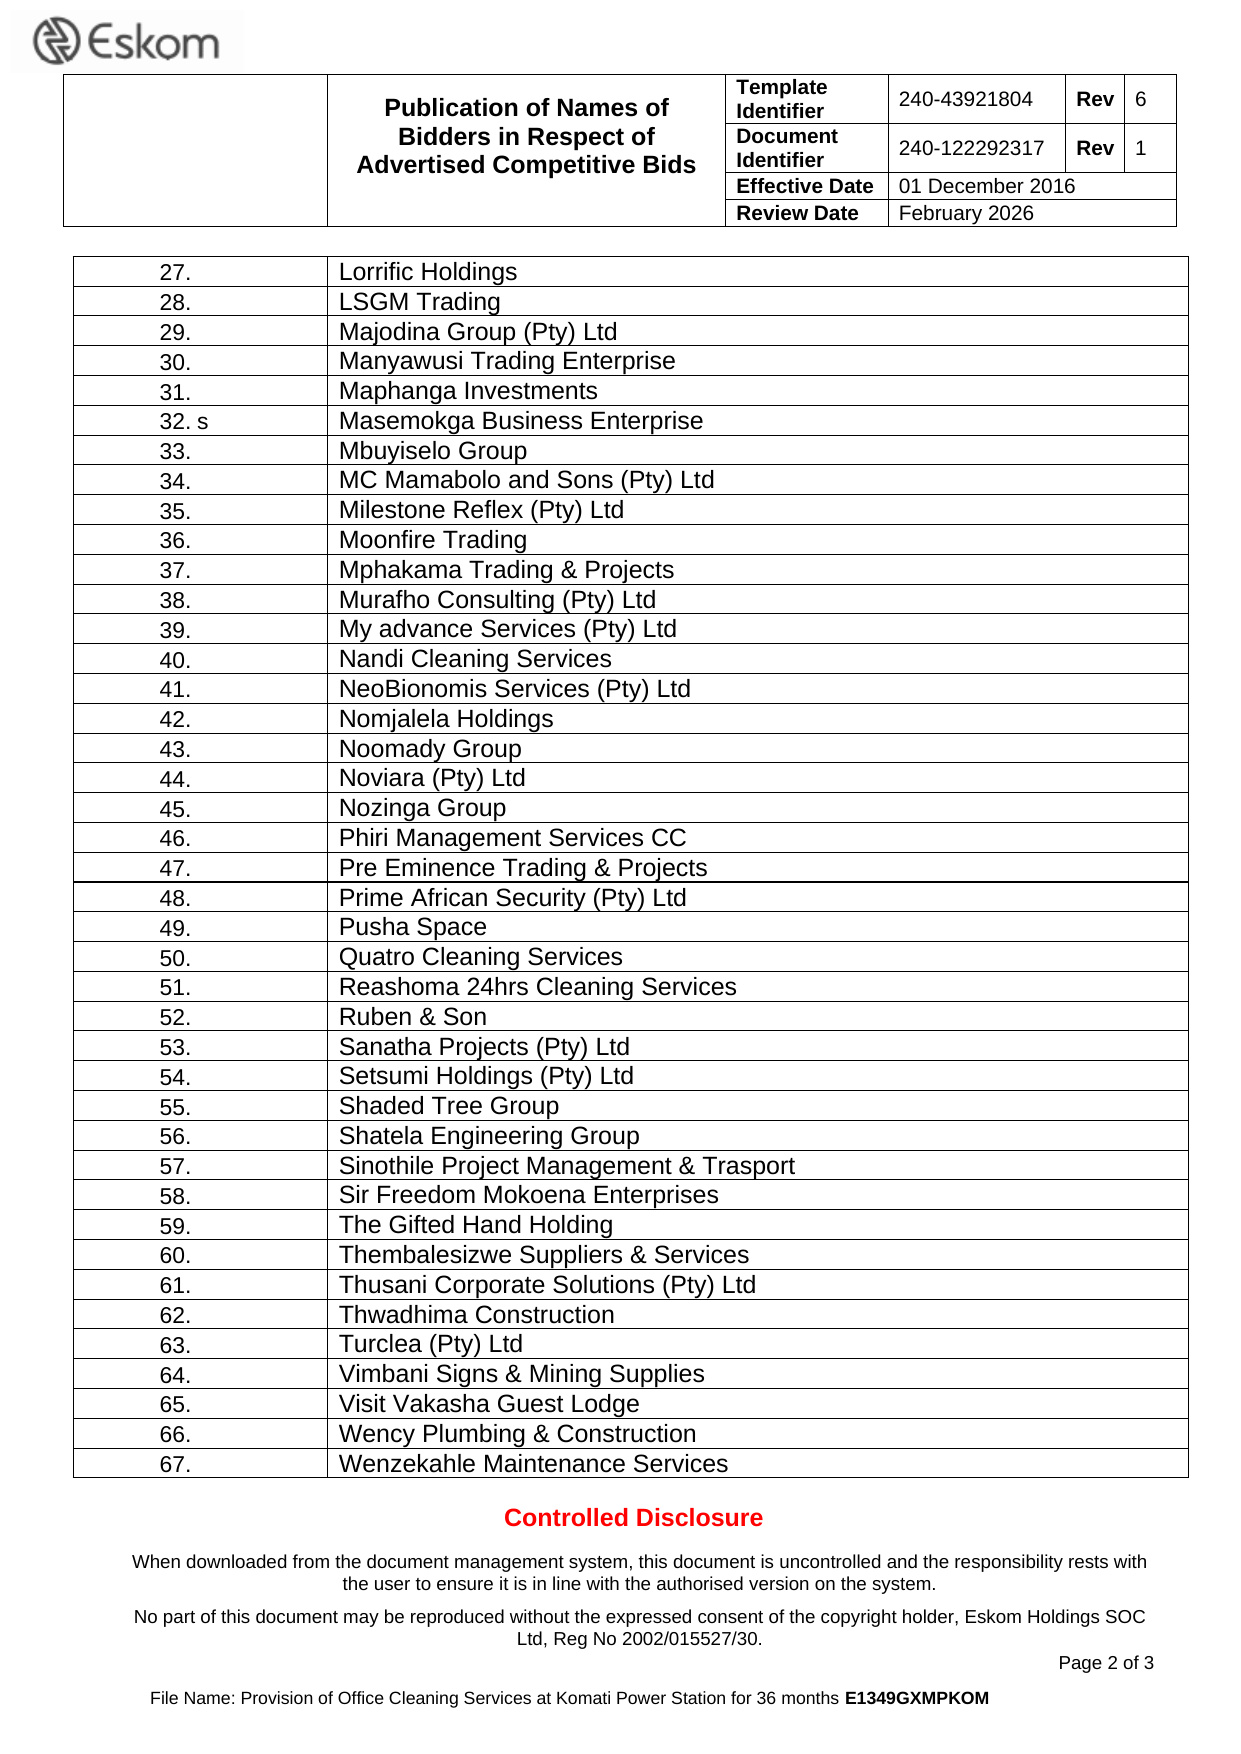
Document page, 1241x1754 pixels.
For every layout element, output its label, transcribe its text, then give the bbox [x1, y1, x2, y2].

table_cell LSGM Trading [328, 287, 1188, 315]
table_cell Maphanga Investments [328, 376, 1188, 405]
table_cell Mbuyiselo Group [328, 436, 1188, 464]
table_cell [74, 585, 327, 613]
table_cell Ruben & Son [328, 1002, 1188, 1030]
table_cell Noomady Group [328, 734, 1188, 762]
table_cell Vimbani Signs & Mining Supplies [328, 1359, 1188, 1388]
table_cell [74, 1329, 327, 1358]
table_cell [74, 1151, 327, 1179]
table_cell [74, 853, 327, 881]
table_cell [74, 525, 327, 554]
table_cell [74, 942, 327, 971]
table_cell [74, 376, 327, 405]
table_cell [74, 883, 327, 911]
table_cell [74, 614, 327, 643]
table_cell Pusha Space [328, 912, 1188, 941]
table_cell [74, 555, 327, 583]
table_cell Shatela Engineering Group [328, 1121, 1188, 1149]
table_cell Wency Plumbing & Construction [328, 1419, 1188, 1447]
table_cell Quatro Cleaning Services [328, 942, 1188, 971]
table_cell [74, 912, 327, 941]
table_cell MC Mamabolo and Sons (Pty) Ltd [328, 465, 1188, 494]
table_cell Nomjalela Holdings [328, 704, 1188, 732]
table_cell [74, 465, 327, 494]
table_cell [74, 1300, 327, 1328]
table_cell Mphakama Trading & Projects [328, 555, 1188, 583]
table_cell Masemokga Business Enterprise [328, 406, 1188, 434]
table_cell [74, 1240, 327, 1269]
table_cell Pre Eminence Trading & Projects [328, 853, 1188, 881]
table_cell Thembalesizwe Suppliers & Services [328, 1240, 1188, 1269]
table_cell Sanatha Projects (Pty) Ltd [328, 1031, 1188, 1060]
table_cell Milestone Reflex (Pty) Ltd [328, 495, 1188, 524]
table_cell Nozinga Group [328, 793, 1188, 822]
table_cell [74, 1389, 327, 1418]
table_cell [74, 1210, 327, 1239]
table_cell [74, 287, 327, 315]
table_cell [74, 734, 327, 762]
table_cell Reashoma 24hrs Cleaning Services [328, 972, 1188, 1001]
table_cell [74, 704, 327, 732]
table_cell Nandi Cleaning Services [328, 644, 1188, 673]
table_cell [74, 644, 327, 673]
table_cell [74, 346, 327, 375]
table_cell [74, 823, 327, 852]
table_cell Sir Freedom Mokoena Enterprises [328, 1180, 1188, 1209]
table_cell [74, 793, 327, 822]
table_cell Thwadhima Construction [328, 1300, 1188, 1328]
table_cell [74, 1359, 327, 1388]
table_cell Lorrific Holdings [328, 257, 1188, 286]
table_cell [74, 972, 327, 1001]
table_cell Setsumi Holdings (Pty) Ltd [328, 1061, 1188, 1090]
table_cell Noviara (Pty) Ltd [328, 763, 1188, 792]
table_cell Turclea (Pty) Ltd [328, 1329, 1188, 1358]
table_cell Shaded Tree Group [328, 1091, 1188, 1120]
table_cell Manyawusi Trading Enterprise [328, 346, 1188, 375]
table_cell [74, 257, 327, 286]
table_cell My advance Services (Pty) Ltd [328, 614, 1188, 643]
table_cell [74, 1270, 327, 1298]
table_cell Prime African Security (Pty) Ltd [328, 883, 1188, 911]
table_cell [74, 763, 327, 792]
table_cell [74, 1031, 327, 1060]
table_cell Wenzekahle Maintenance Services [328, 1449, 1188, 1477]
table_cell s [74, 406, 327, 434]
table_cell [74, 1449, 327, 1477]
table_cell Moonfire Trading [328, 525, 1188, 554]
table_cell [74, 1091, 327, 1120]
table_cell [74, 316, 327, 345]
table_cell [74, 1180, 327, 1209]
table_cell [74, 436, 327, 464]
table_cell NeoBionomis Services (Pty) Ltd [328, 674, 1188, 703]
table_cell [74, 1002, 327, 1030]
table_cell [74, 1419, 327, 1447]
table_cell Phiri Management Services CC [328, 823, 1188, 852]
table_cell [74, 495, 327, 524]
table_cell Thusani Corporate Solutions (Pty) Ltd [328, 1270, 1188, 1298]
table_cell Majodina Group (Pty) Ltd [328, 316, 1188, 345]
table_cell [74, 1121, 327, 1149]
table_cell The Gifted Hand Holding [328, 1210, 1188, 1239]
table_cell [74, 674, 327, 703]
table_cell Sinothile Project Management & Trasport [328, 1151, 1188, 1179]
table_cell [74, 1061, 327, 1090]
table_cell Murafho Consulting (Pty) Ltd [328, 585, 1188, 613]
table_cell Visit Vakasha Guest Lodge [328, 1389, 1188, 1418]
